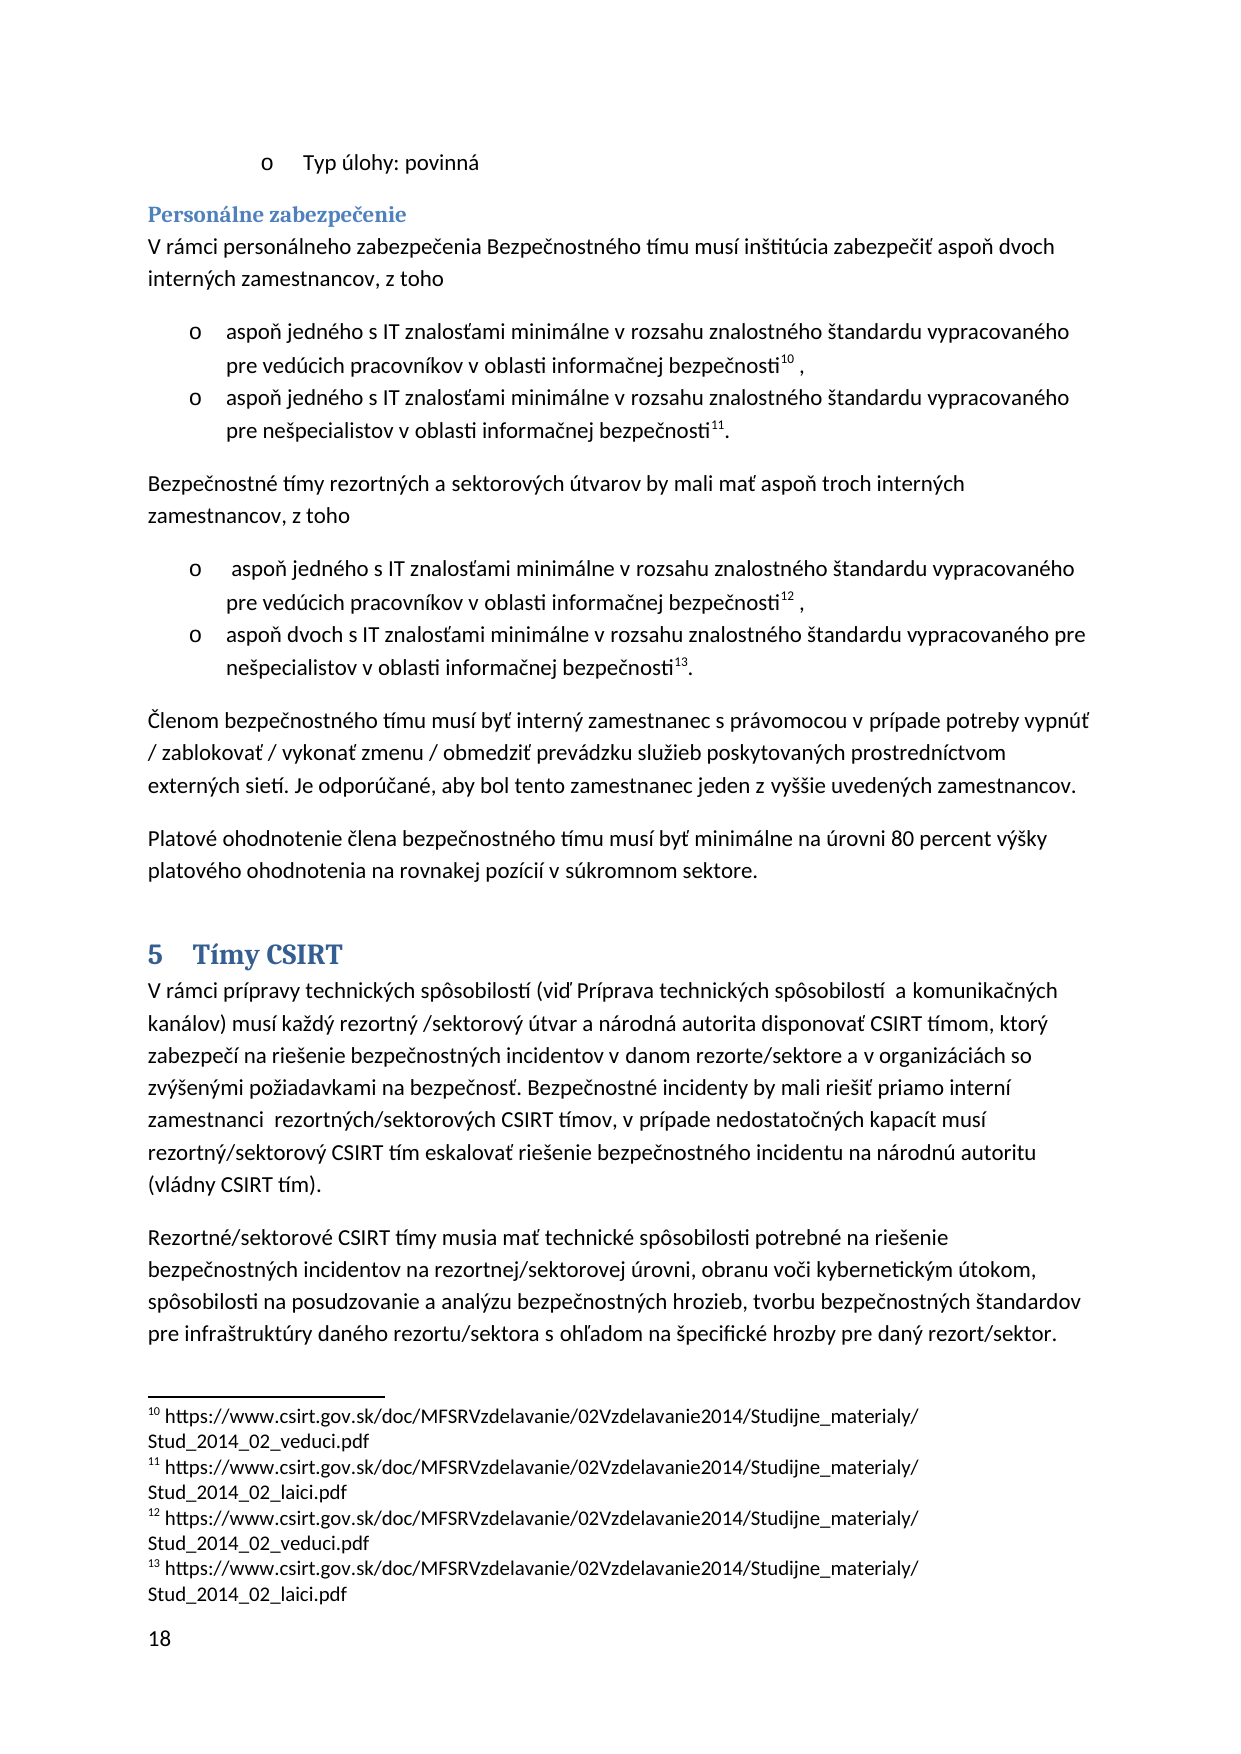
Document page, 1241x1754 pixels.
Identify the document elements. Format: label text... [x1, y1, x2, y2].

text V rámci personálneho zabezpečenia Bezpečnostného tímu musí inštitúcia zabezpečiť aspoň dvoch interných zamestnancov, z toho [148, 232, 1093, 292]
text Bezpečnostné tímy rezortných a sektorových útvarov by mali mať aspoň troch interných zamestnancov, z toho [148, 469, 1093, 529]
text Členom bezpečnostného tímu musí byť interný zamestnanec s právomocou v prípade potreby vypnúť / zablokovať / vykonať zmenu / obmedziť prevádzku služieb poskytovaných prostredníctvom externých sietí. Je odporúčané, aby bol tento zamestnanec jeden z vyššie uvedených zamestnancov. [148, 706, 1093, 799]
text Platové ohodnotenie člena bezpečnostného tímu musí byť minimálne na úrovni 80 percent výšky platového ohodnotenia na rovnakej pozícií v súkromnom sektore. [148, 824, 1093, 884]
subtitle Personálne zabezpečenie [148, 202, 1093, 228]
list aspoň jedného s IT znalosťami minimálne v rozsahu znalostného štandardu vypracovaného pre vedúcich pracovníkov v oblasti informačnej bezpečnosti , [188, 554, 1093, 616]
subtitle Tímy CSIRT [148, 938, 1093, 972]
text Rezortné/sektorové CSIRT tímy musia mať technické spôsobilosti potrebné na riešenie bezpečnostných incidentov na rezortnej/sektorovej úrovni, obranu voči kybernetickým útokom, spôsobilosti na posudzovanie a analýzu bezpečnostných hrozieb, tvorbu bezpečnostných štandardov pre infraštruktúry daného rezortu/sektora s ohľadom na špecifické hrozby pre daný rezort/sektor. [148, 1223, 1093, 1347]
list Typ úlohy: povinná [260, 148, 1093, 177]
list aspoň jedného s IT znalosťami minimálne v rozsahu znalostného štandardu vypracovaného pre vedúcich pracovníkov v oblasti informačnej bezpečnosti , [188, 317, 1093, 379]
text V rámci prípravy technických spôsobilostí (viď Príprava technických spôsobilostí a komunikačných kanálov) musí každý rezortný /sektorový útvar a národná autorita disponovať CSIRT tímom, ktorý zabezpečí na riešenie bezpečnostných incidentov v danom rezorte/sektore a v organizáciách so zvýšenými požiadavkami na bezpečnosť. Bezpečnostné incidenty by mali riešiť priamo interní zamestnanci rezortných/sektorových CSIRT tímov, v prípade nedostatočných kapacít musí rezortný/sektorový CSIRT tím eskalovať riešenie bezpečnostného incidentu na národnú autoritu (vládny CSIRT tím). [148, 977, 1093, 1198]
list aspoň dvoch s IT znalosťami minimálne v rozsahu znalostného štandardu vypracovaného pre nešpecialistov v oblasti informačnej bezpečnosti. [188, 620, 1093, 681]
list aspoň jedného s IT znalosťami minimálne v rozsahu znalostného štandardu vypracovaného pre nešpecialistov v oblasti informačnej bezpečnosti. [188, 383, 1093, 444]
